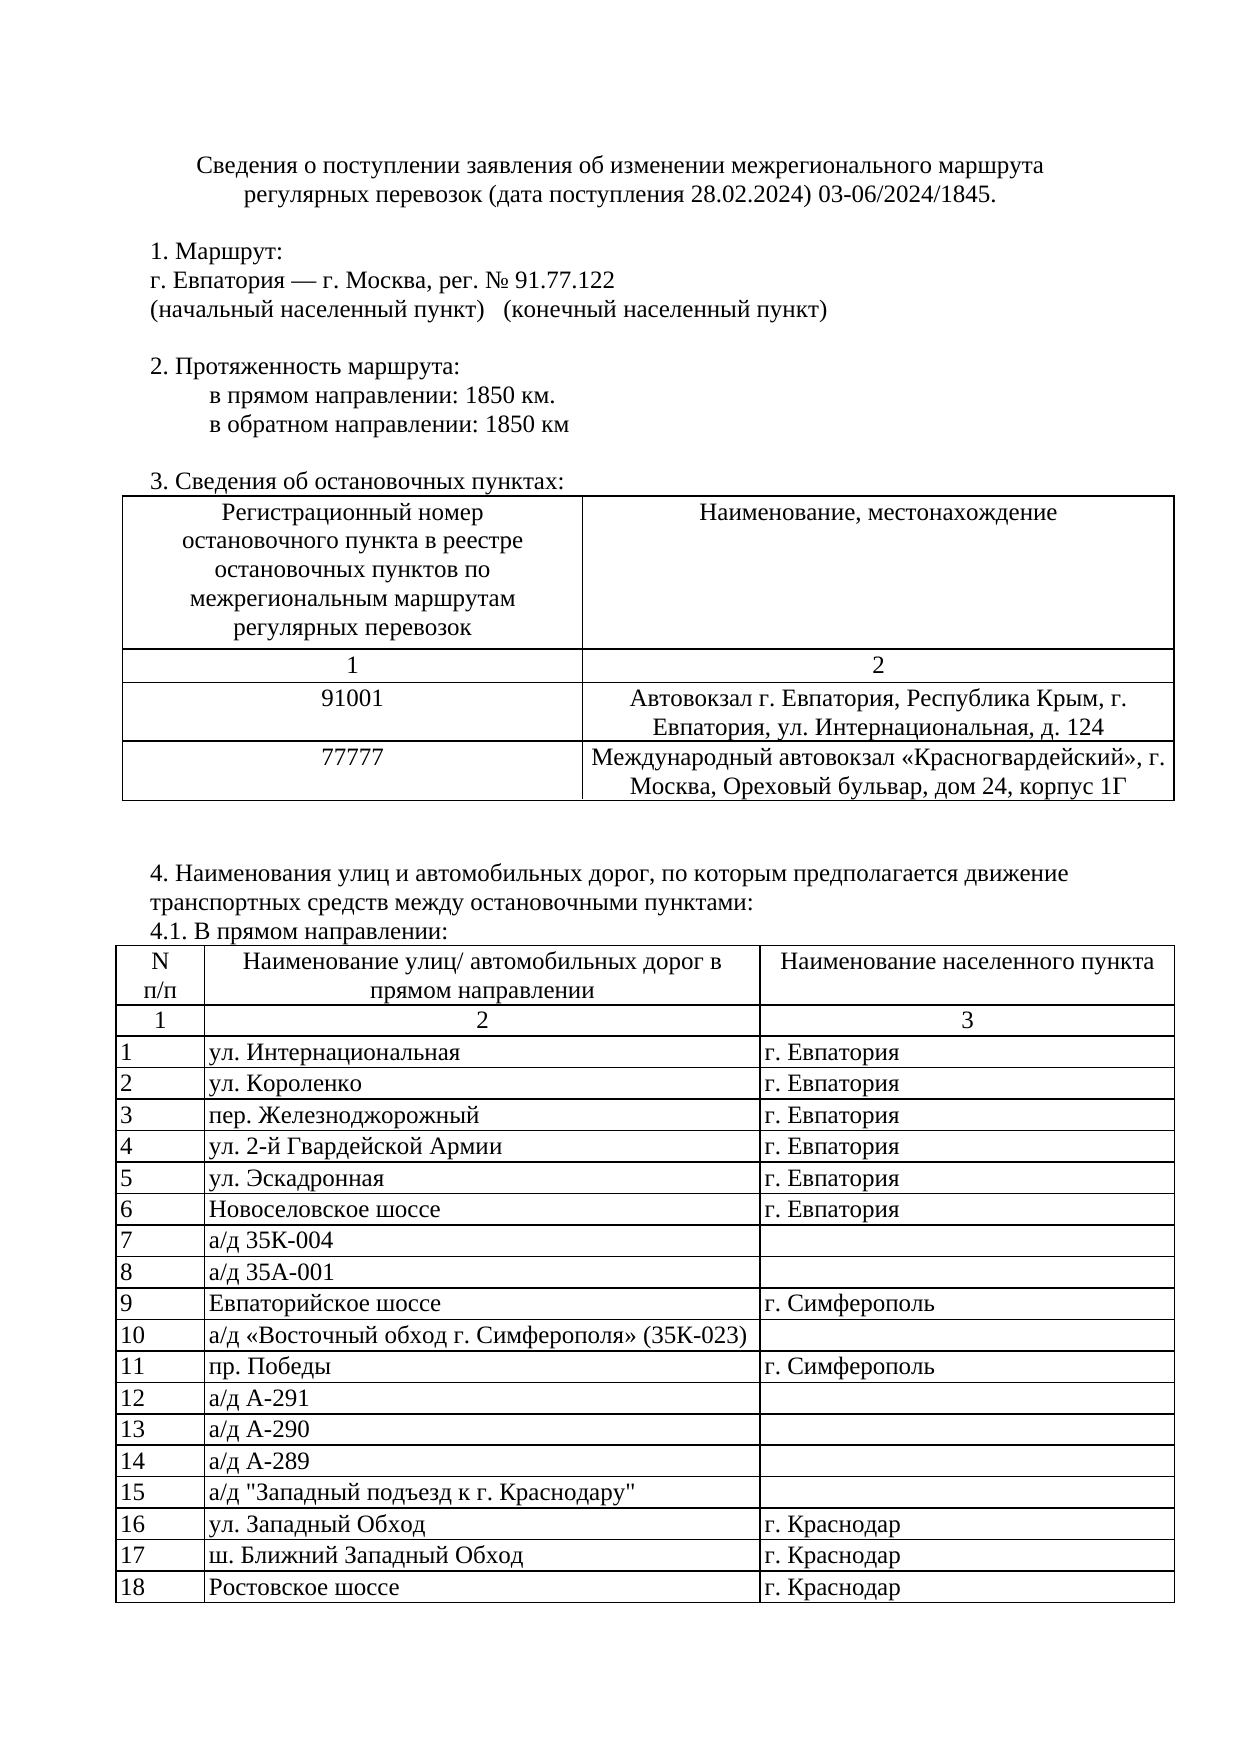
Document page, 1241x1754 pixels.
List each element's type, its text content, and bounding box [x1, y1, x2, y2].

table_cell г. Симферополь [761, 1289, 1174, 1318]
table_cell а/д 35А-001 [205, 1257, 759, 1287]
table_cell 3 [761, 1006, 1174, 1035]
table_cell а/д "Западный подъезд к г. Краснодару" [205, 1477, 759, 1507]
table_cell Евпаторийское шоссе [205, 1289, 759, 1318]
table_cell г. Евпатория [761, 1068, 1174, 1098]
table_cell а/д А-289 [205, 1446, 759, 1476]
table_cell ул. Короленко [205, 1068, 759, 1098]
table_cell 1 [117, 1037, 204, 1067]
table_cell а/д 35К-004 [205, 1226, 759, 1256]
table_cell [761, 1415, 1174, 1444]
text 4. Наименования улиц и автомобильных дорог, по которым предполагается движение транспортных средств между остановочными пунктами: [150, 858, 1090, 916]
table_cell 13 [117, 1415, 204, 1444]
table_cell Ростовское шоссе [205, 1572, 759, 1602]
table_cell [761, 1320, 1174, 1350]
table_cell пер. Железноджорожный [205, 1100, 759, 1130]
table_cell г. Краснодар [761, 1540, 1174, 1570]
table_cell 7 [117, 1226, 204, 1256]
text в прямом направлении: 1850 км. [150, 380, 1090, 409]
table_cell 10 [117, 1320, 204, 1350]
table_cell г. Симферополь [761, 1352, 1174, 1381]
table_cell а/д «Восточный обход г. Симферополя» (35К-023) [205, 1320, 759, 1350]
table_cell а/д А-290 [205, 1415, 759, 1444]
table_cell 4 [117, 1131, 204, 1161]
text г. Евпатория — г. Москва, рег. № 91.77.122 [150, 265, 1090, 294]
table_cell 1 [117, 1006, 204, 1035]
table_cell Автовокзал г. Евпатория, Республика Крым, г. Евпатория, ул. Интернациональная, д. 124 [583, 683, 1173, 740]
table_cell 1 [123, 650, 582, 681]
table_cell г. Евпатория [761, 1037, 1174, 1067]
table_cell 91001 [123, 683, 582, 740]
table_header Наименование, местонахождение [583, 497, 1173, 648]
table_cell 2 [205, 1006, 759, 1035]
table_header N п/п [117, 946, 204, 1004]
table_cell пр. Победы [205, 1352, 759, 1381]
table_cell [761, 1477, 1174, 1507]
table_cell 2 [117, 1068, 204, 1098]
table_cell 2 [583, 650, 1173, 681]
text 4.1. В прямом направлении: [150, 916, 1090, 945]
table_cell г. Евпатория [761, 1131, 1174, 1161]
table_cell а/д А-291 [205, 1383, 759, 1413]
table_cell 8 [117, 1257, 204, 1287]
table_cell г. Евпатория [761, 1163, 1174, 1193]
table_cell 18 [117, 1572, 204, 1602]
table_header Наименование улиц/ автомобильных дорог в прямом направлении [205, 946, 759, 1004]
table_header Регистрационный номер остановочного пункта в реестре остановочных пунктов по межрегиональным маршрутам регулярных перевозок [123, 497, 582, 648]
text (начальный населенный пункт) (конечный населенный пункт) [150, 294, 1090, 322]
text 3. Сведения об остановочных пунктах: [150, 466, 1090, 495]
table_cell [761, 1383, 1174, 1413]
table_cell 11 [117, 1352, 204, 1381]
text 1. Маршрут: [150, 236, 1090, 265]
table_cell 14 [117, 1446, 204, 1476]
table_cell г. Краснодар [761, 1572, 1174, 1602]
table_cell 6 [117, 1194, 204, 1224]
text Сведения о поступлении заявления об изменении межрегионального маршрута регулярных перевозок (дата поступления 28.02.2024) 03-06/2024/1845. [150, 150, 1090, 207]
table_cell [761, 1257, 1174, 1287]
table_cell 12 [117, 1383, 204, 1413]
table_cell ул. Западный Обход [205, 1509, 759, 1539]
table_cell 3 [117, 1100, 204, 1130]
table_cell 15 [117, 1477, 204, 1507]
table_cell г. Евпатория [761, 1100, 1174, 1130]
table_cell 16 [117, 1509, 204, 1539]
table_cell [761, 1446, 1174, 1476]
text 2. Протяженность маршрута: [150, 351, 1090, 380]
table_cell ш. Ближний Западный Обход [205, 1540, 759, 1570]
table_cell ул. Интернациональная [205, 1037, 759, 1067]
table_cell Новоселовское шоссе [205, 1194, 759, 1224]
table_cell 77777 [123, 742, 582, 799]
table_cell 17 [117, 1540, 204, 1570]
table_cell Международный автовокзал «Красногвардейский», г. Москва, Ореховый бульвар, дом 24, корпус 1Г [583, 742, 1173, 799]
table_cell ул. 2-й Гвардейской Армии [205, 1131, 759, 1161]
table_cell 5 [117, 1163, 204, 1193]
table_cell г. Евпатория [761, 1194, 1174, 1224]
table_header Наименование населенного пункта [761, 946, 1174, 1004]
table_cell г. Краснодар [761, 1509, 1174, 1539]
table_cell [761, 1226, 1174, 1256]
table_cell 9 [117, 1289, 204, 1318]
text в обратном направлении: 1850 км [150, 409, 1090, 437]
table_cell ул. Эскадронная [205, 1163, 759, 1193]
